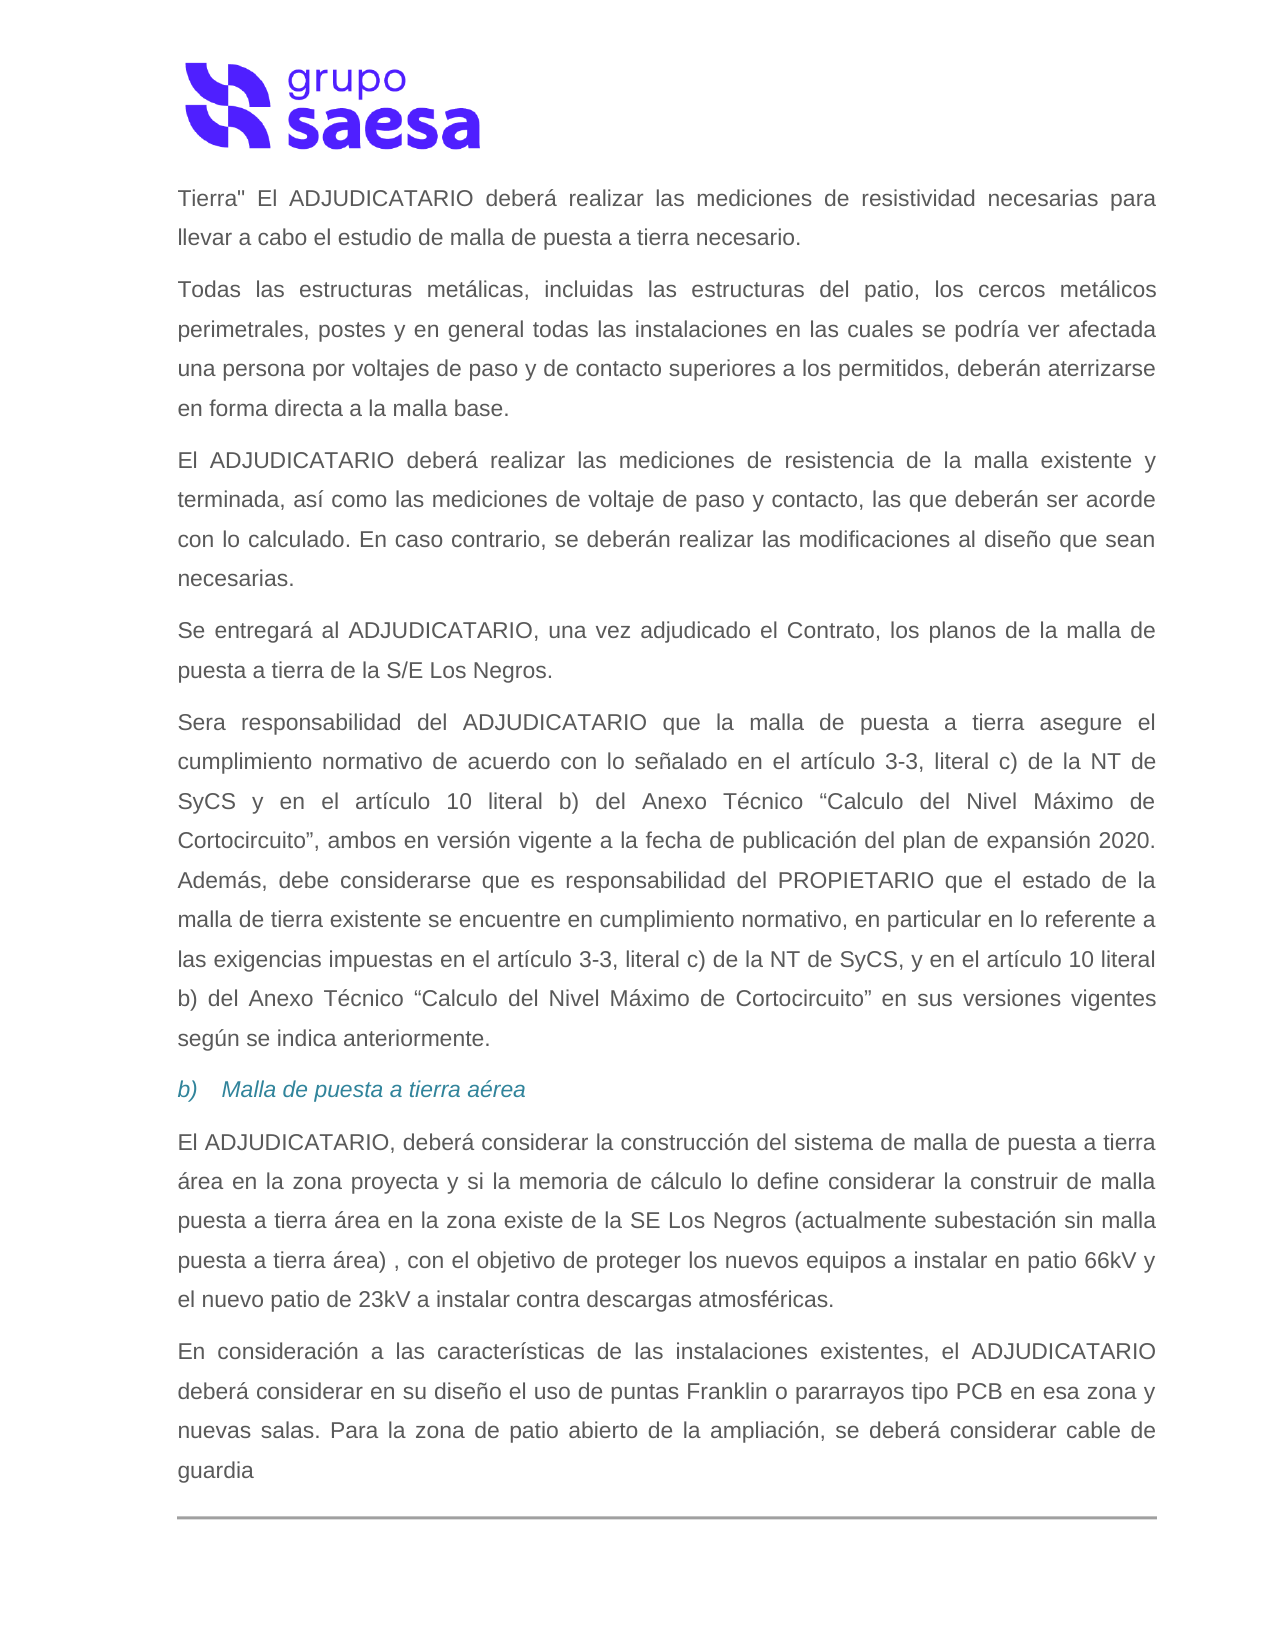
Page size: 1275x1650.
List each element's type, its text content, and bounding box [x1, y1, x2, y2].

text Sera responsabilidad del ADJUDICATARIO que la malla de puesta a tierra asegure el cumplimiento normativo de acuerdo con lo señalado en el artículo 3-3, literal c) de la NT de SyCS y en el artículo 10 literal b) del Anexo Técnico “Calculo del Nivel Máximo de Cortocircuito”, ambos en versión vigente a la fecha de publicación del plan de expansión 2020. Además, debe considerarse que es responsabilidad del PROPIETARIO que el estado de la malla de tierra existente se encuentre en cumplimiento normativo, en particular en lo referente a las exigencias impuestas en el artículo 3-3, literal c) de la NT de SyCS, y en el artículo 10 literal b) del Anexo Técnico “Calculo del Nivel Máximo de Cortocircuito” en sus versiones vigentes según se indica anteriormente. [177, 709, 1157, 1051]
picture [177, 56, 484, 152]
text En consideración a las características de las instalaciones existentes, el ADJUDICATARIO deberá considerar en su diseño el uso de puntas Franklin o pararrayos tipo PCB en esa zona y nuevas salas. Para la zona de patio abierto de la ampliación, se deberá considerar cable de guardia [177, 1338, 1157, 1483]
subtitle Malla de puesta a tierra aérea [177, 1076, 1157, 1103]
text El ADJUDICATARIO deberá realizar las mediciones de resistencia de la malla existente y terminada, así como las mediciones de voltaje de paso y contacto, las que deberán ser acorde con lo calculado. En caso contrario, se deberán realizar las modificaciones al diseño que sean necesarias. [177, 447, 1157, 592]
text El ADJUDICATARIO, deberá considerar la construcción del sistema de malla de puesta a tierra área en la zona proyecta y si la memoria de cálculo lo define considerar la construir de malla puesta a tierra área en la zona existe de la SE Los Negros (actualmente subestación sin malla puesta a tierra área) , con el objetivo de proteger los nuevos equipos a instalar en patio 66kV y el nuevo patio de 23kV a instalar contra descargas atmosféricas. [177, 1128, 1157, 1313]
text Se entregará al ADJUDICATARIO, una vez adjudicado el Contrato, los planos de la malla de puesta a tierra de la S/E Los Negros. [177, 617, 1157, 683]
text Todas las estructuras metálicas, incluidas las estructuras del patio, los cercos metálicos perimetrales, postes y en general todas las instalaciones en las cuales se podría ver afectada una persona por voltajes de paso y de contacto superiores a los permitidos, deberán aterrizarse en forma directa a la malla base. [177, 276, 1157, 421]
